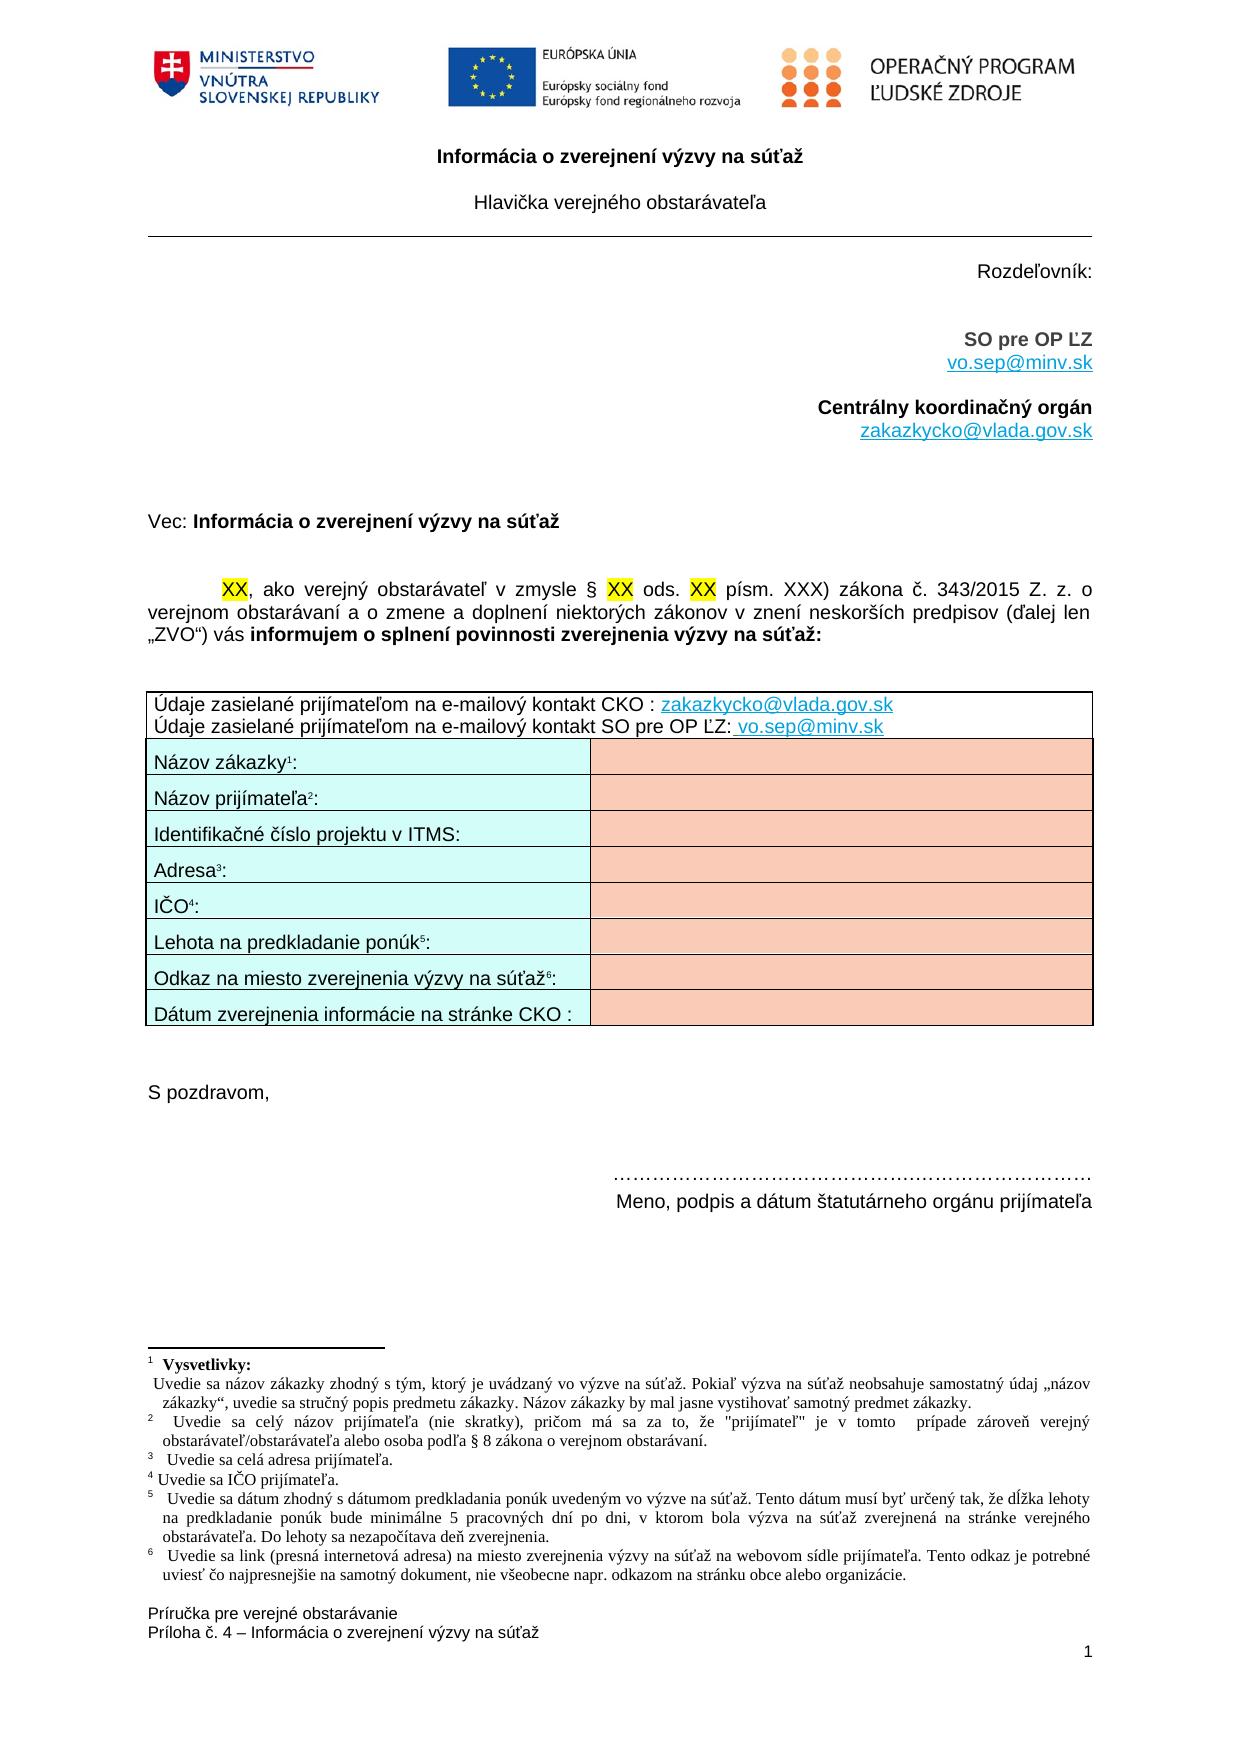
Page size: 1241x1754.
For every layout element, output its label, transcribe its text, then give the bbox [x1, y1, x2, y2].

table_cell [591, 990, 1092, 1025]
text zakazkycko@vlada.gov.sk [443, 419, 1092, 442]
text S pozdravom, [148, 1081, 1092, 1103]
table_cell Identifikačné číslo projektu v ITMS: [147, 811, 590, 846]
table_cell Názov prijímateľa: [147, 775, 590, 810]
picture [147, 44, 1093, 111]
table_cell Odkaz na miesto zverejnenia výzvy na súťaž: [147, 955, 590, 989]
text Meno, podpis a dátum štatutárneho orgánu prijímateľa [148, 1189, 1092, 1212]
table_cell [591, 775, 1092, 810]
table_cell Dátum zverejnenia informácie na stránke CKO : [147, 990, 590, 1025]
table_cell [591, 919, 1092, 953]
table_cell Lehota na predkladanie ponúk: [147, 919, 590, 953]
text vo.sep@minv.sk [148, 351, 1092, 373]
table_cell [591, 847, 1092, 882]
table_cell [591, 739, 1092, 774]
table_cell [591, 811, 1092, 846]
text Informácia o zverejnení výzvy na súťaž [148, 145, 1092, 168]
table_cell [591, 883, 1092, 917]
table_cell IČO: [147, 883, 590, 917]
text SO pre OP ĽZ [148, 328, 1092, 351]
text Centrálny koordinačný orgán [148, 396, 1092, 419]
text Rozdeľovník: [148, 260, 1092, 283]
table_cell Názov zákazky: [147, 739, 590, 774]
text Hlavička verejného obstarávateľa [148, 191, 1092, 213]
table_header Údaje zasielané prijímateľom na e-mailový kontakt CKO : zakazkycko@vlada.gov.sk Údaje zasielané prijímateľom na e-mailový kontakt SO pre OP ĽZ: vo.sep@minv.sk [147, 693, 1092, 738]
text Vec: Informácia o zverejnení výzvy na súťaž [148, 510, 1092, 532]
text XX, ako verejný obstarávateľ v zmysle § XX ods. XX písm. XXX) zákona č. 343/2015 Z. z. o verejnom obstarávaní a o zmene a doplnení niektorých zákonov v znení neskorších predpisov (ďalej len „ZVO“) vás informujem o splnení povinnosti zverejnenia výzvy na súťaž: [148, 578, 1092, 646]
text ……………………………………….……………………… [148, 1162, 1092, 1185]
table_cell [591, 955, 1092, 989]
table_cell Adresa: [147, 847, 590, 882]
